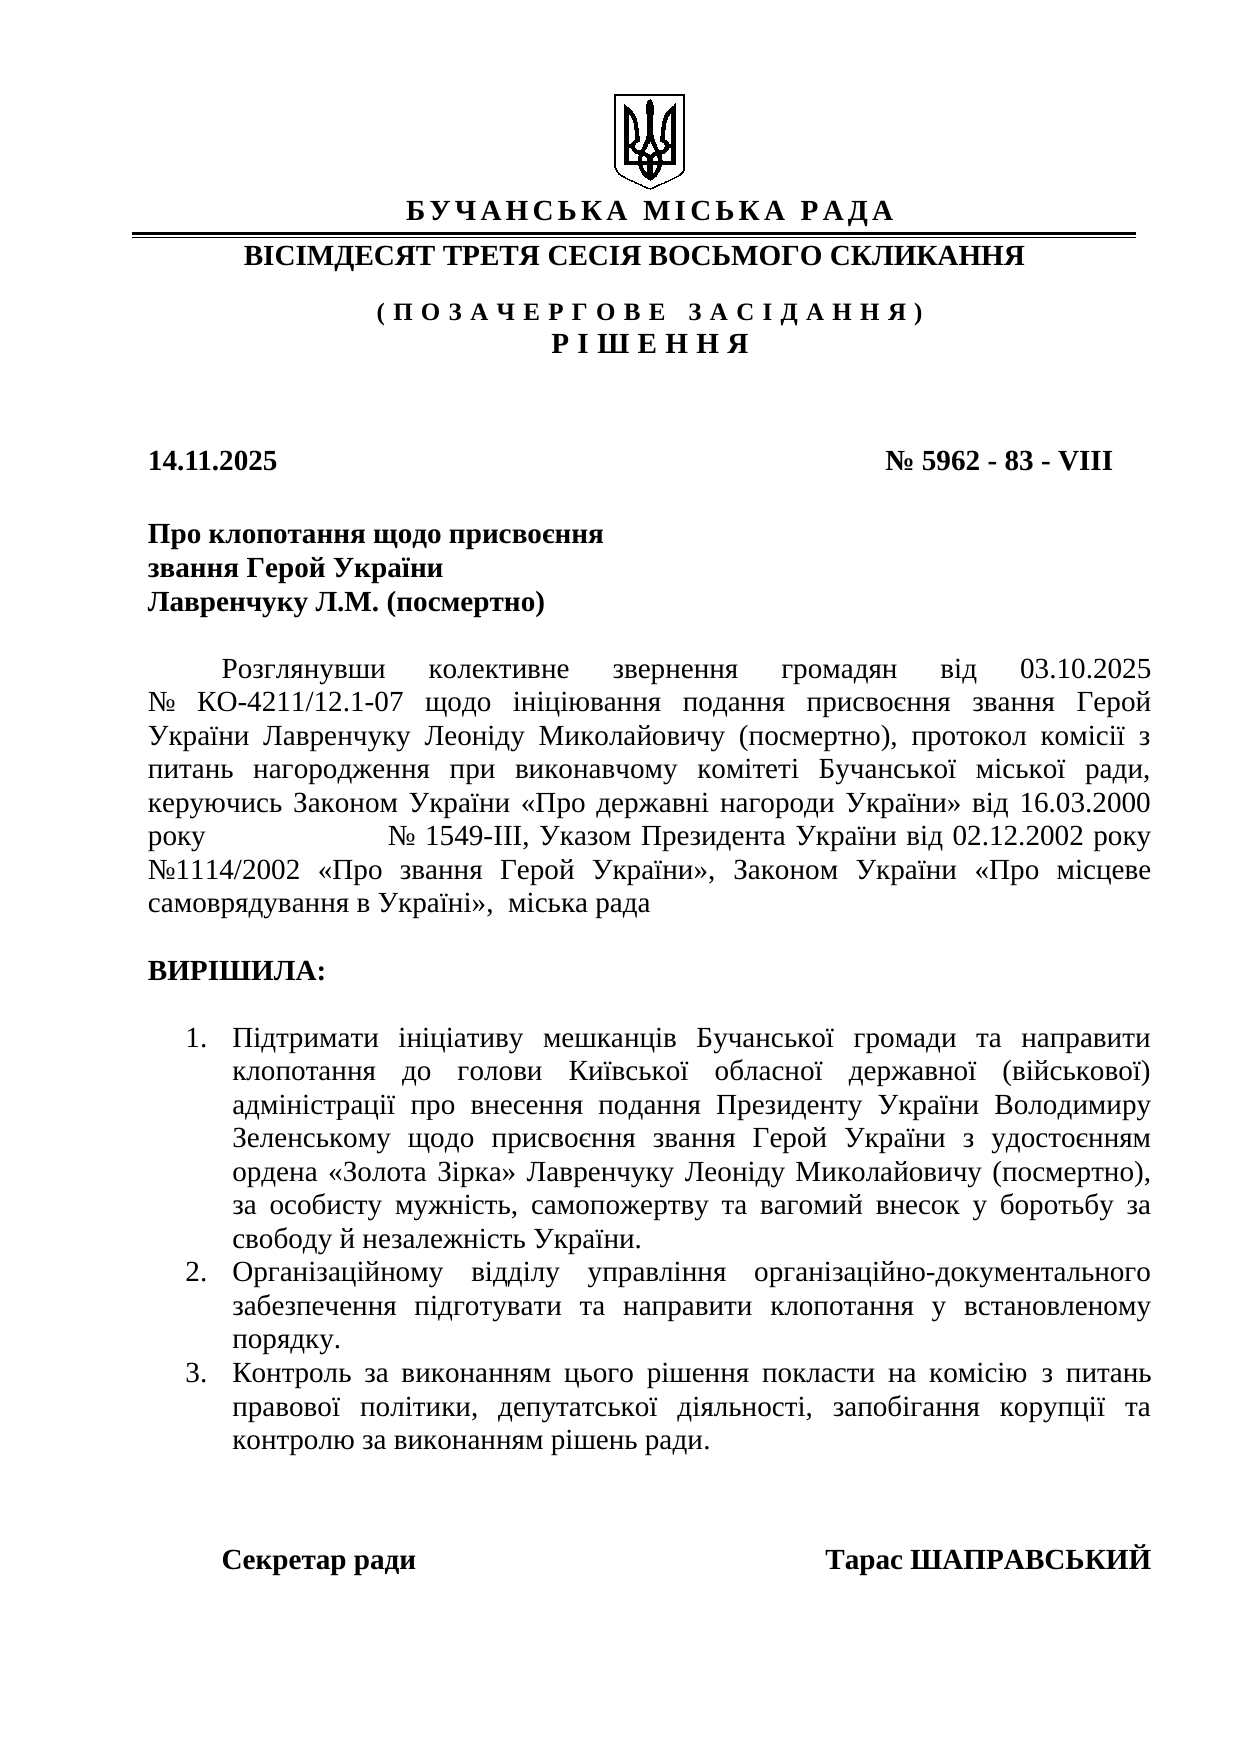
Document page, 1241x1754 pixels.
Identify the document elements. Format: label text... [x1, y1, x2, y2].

text Лавренчуку Л.М. (посмертно) [148, 584, 1152, 617]
list Контроль за виконанням цього рішення покласти на комісію з питань правової політики, депутатської діяльності, запобігання корупції та контролю за виконанням рішень ради. [185, 1355, 1152, 1456]
list Підтримати ініціативу мешканців Бучанської громади та направити клопотання до голови Київської обласної державної (військової) адміністрації про внесення подання Президенту України Володимиру Зеленському щодо присвоєння звання Герой України з удостоєнням ордена «Золота Зірка» Лавренчуку Леоніду Миколайовичу (посмертно), за особисту мужність, самопожертву та вагомий внесок у боротьбу за свободу й незалежність України. [185, 1020, 1152, 1254]
text РІШЕННЯ [148, 326, 1152, 360]
text Про клопотання щодо присвоєння [148, 517, 1152, 550]
table_header ВІСІМДЕСЯТ ТРЕТЯ СЕСІЯ ВОСЬМОГО СКЛИКАННЯ [132, 238, 1136, 276]
text ВИРІШИЛА: [148, 953, 1152, 986]
text звання Герой України [148, 550, 1152, 584]
text 14.11.2025 № 5962 - 83 - VІІІ [148, 443, 1152, 477]
text (ПОЗАЧЕРГОВЕ ЗАСІДАННЯ) [148, 297, 1152, 326]
text Розглянувши колективне звернення громадян від 03.10.2025 № КО-4211/12.1-07 щодо ініціювання подання присвоєння звання Герой України Лавренчуку Леоніду Миколайовичу (посмертно), протокол комісії з питань нагородження при виконавчому комітеті Бучанської міської ради, керуючись Законом України «Про державні нагороди України» від 16.03.2000 року № 1549-III, Указом Президента України від 02.12.2002 року №1114/2002 «Про звання Герой України», Законом України «Про місцеве самоврядування в Україні», міська рада [148, 651, 1152, 919]
list Організаційному відділу управління організаційно-документального забезпечення підготувати та направити клопотання у встановленому порядку. [185, 1254, 1152, 1355]
text БУЧАНСЬКА МІСЬКА РАДА [148, 193, 1152, 227]
text Секретар ради Тарас ШАПРАВСЬКИЙ [148, 1542, 1152, 1576]
